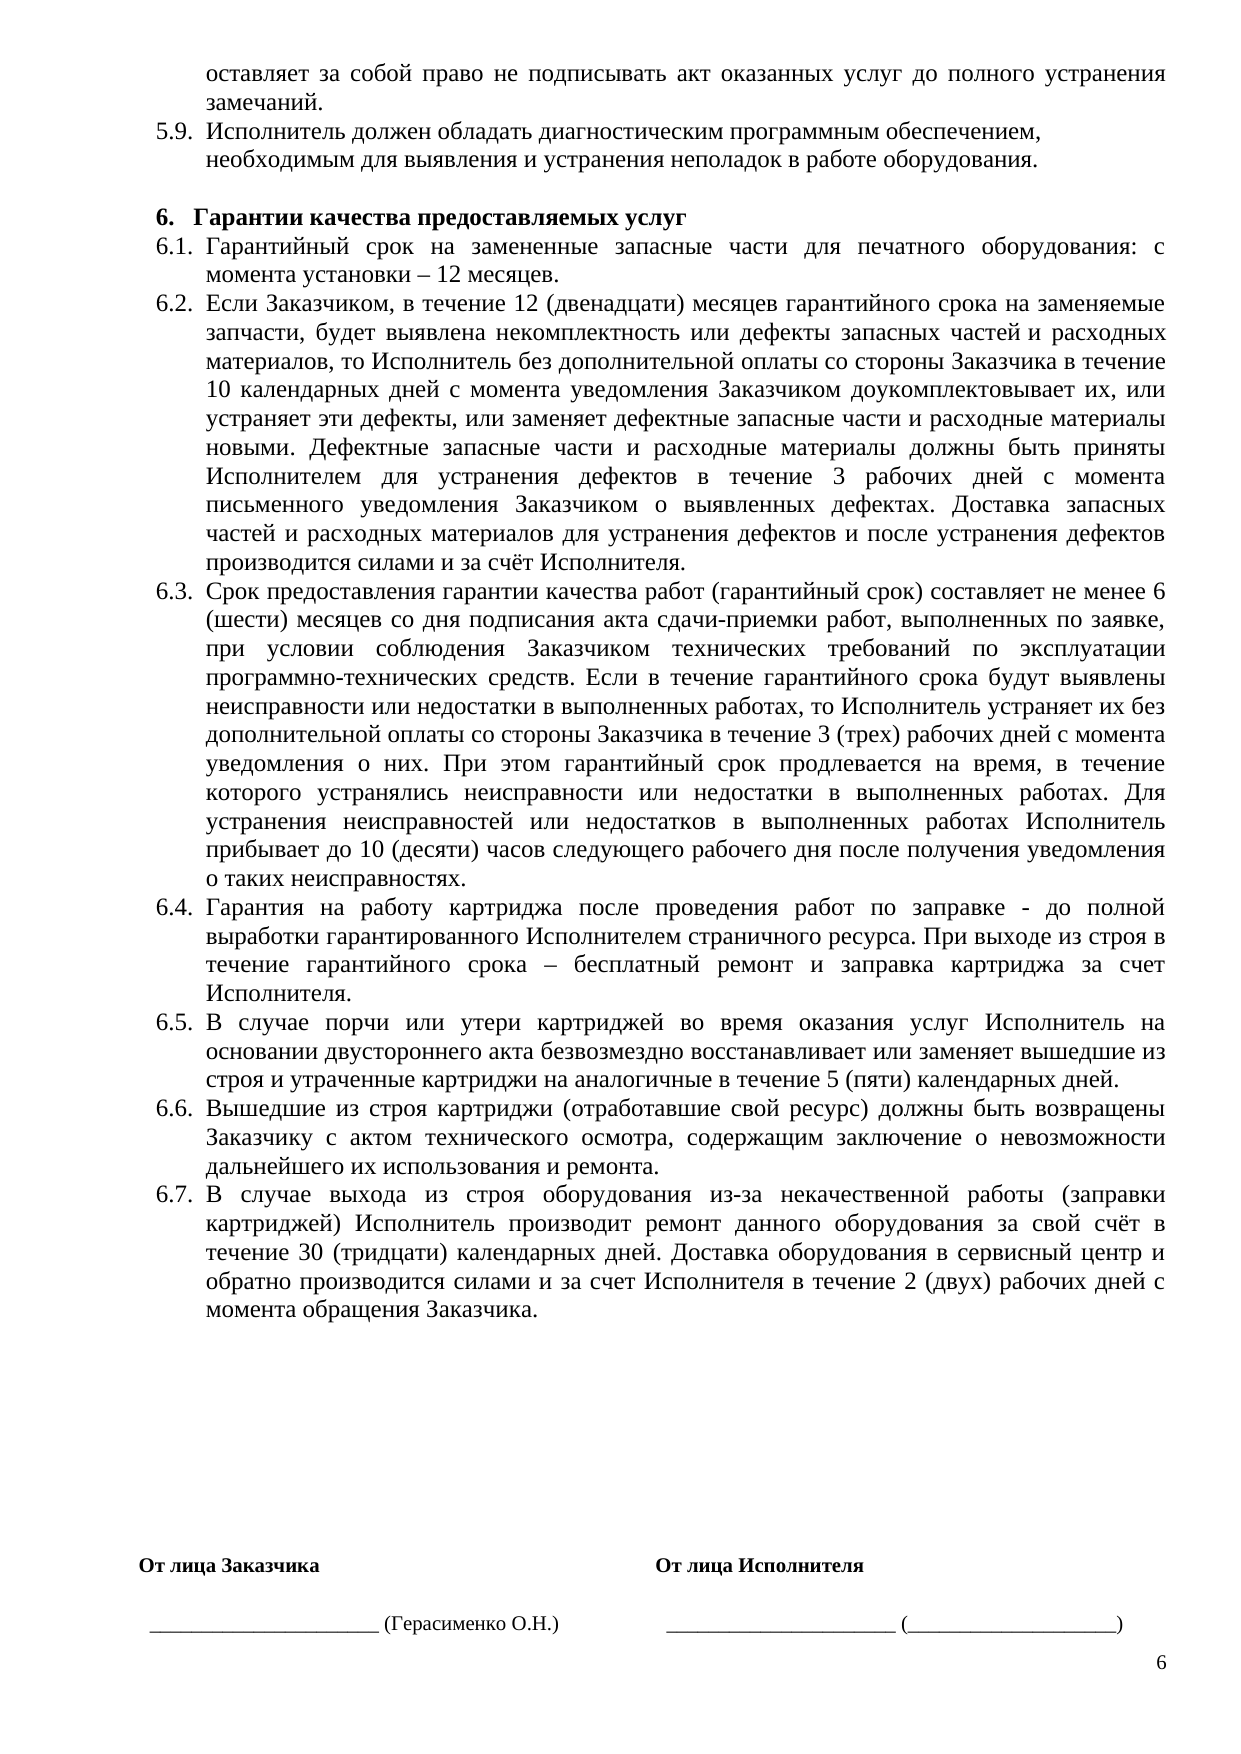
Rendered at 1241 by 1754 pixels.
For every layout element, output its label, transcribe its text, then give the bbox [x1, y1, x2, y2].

table_header От лица Исполнителя [644, 1553, 1157, 1611]
list Исполнитель должен обладать диагностическим программным обеспечением, необходимым для выявления и устранения неполадок в работе оборудования. [156, 116, 1166, 173]
list Срок предоставления гарантии качества работ (гарантийный срок) составляет не менее 6 (шести) месяцев со дня подписания акта сдачи-приемки работ, выполненных по заявке, при условии соблюдения Заказчиком технических требований по эксплуатации программно-технических средств. Если в течение гарантийного срока будут выявлены неисправности или недостатки в выполненных работах, то Исполнитель устраняет их без дополнительной оплаты со стороны Заказчика в течение 3 (трех) рабочих дней с момента уведомления о них. При этом гарантийный срок продлевается на время, в течение которого устранялись неисправности или недостатки в выполненных работах. Для устранения неисправностей или недостатков в выполненных работах Исполнитель прибывает до 10 (десяти) часов следующего рабочего дня после получения уведомления о таких неисправностях. [156, 576, 1166, 892]
list Если Заказчиком, в течение 12 (двенадцати) месяцев гарантийного срока на заменяемые запчасти, будет выявлена некомплектность или дефекты запасных частей и расходных материалов, то Исполнитель без дополнительной оплаты со стороны Заказчика в течение 10 календарных дней с момента уведомления Заказчиком доукомплектовывает их, или устраняет эти дефекты, или заменяет дефектные запасные части и расходные материалы новыми. Дефектные запасные части и расходные материалы должны быть приняты Исполнителем для устранения дефектов в течение 3 рабочих дней с момента письменного уведомления Заказчиком о выявленных дефектах. Доставка запасных частей и расходных материалов для устранения дефектов и после устранения дефектов производится силами и за счёт Исполнителя. [156, 288, 1166, 576]
table_cell [644, 1611, 1157, 1640]
list Гарантийный срок на замененные запасные части для печатного оборудования: с момента установки – 12 месяцев. [156, 231, 1166, 288]
list Гарантии качества предоставляемых услуг [156, 202, 1166, 231]
list Гарантия на работу картриджа после проведения работ по заправке - до полной выработки гарантированного Исполнителем страничного ресурса. При выходе из строя в течение гарантийного срока – бесплатный ремонт и заправка картриджа за счет Исполнителя. [156, 892, 1166, 1007]
list В случае порчи или утери картриджей во время оказания услуг Исполнитель на основании двустороннего акта безвозмездно восстанавливает или заменяет вышедшие из строя и утраченные картриджи на аналогичные в течение 5 (пяти) календарных дней. [156, 1007, 1166, 1093]
list Вышедшие из строя картриджи (отработавшие свой ресурс) должны быть возвращены Заказчику с актом технического осмотра, содержащим заключение о невозможности дальнейшего их использования и ремонта. [156, 1093, 1166, 1179]
table_header От лица Заказчика [127, 1553, 644, 1611]
table_cell [127, 1611, 644, 1640]
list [156, 58, 1166, 116]
list В случае выхода из строя оборудования из-за некачественной работы (заправки картриджей) Исполнитель производит ремонт данного оборудования за свой счёт в течение 30 (тридцати) календарных дней. Доставка оборудования в сервисный центр и обратно производится силами и за счет Исполнителя в течение 2 (двух) рабочих дней с момента обращения Заказчика. [156, 1179, 1166, 1323]
